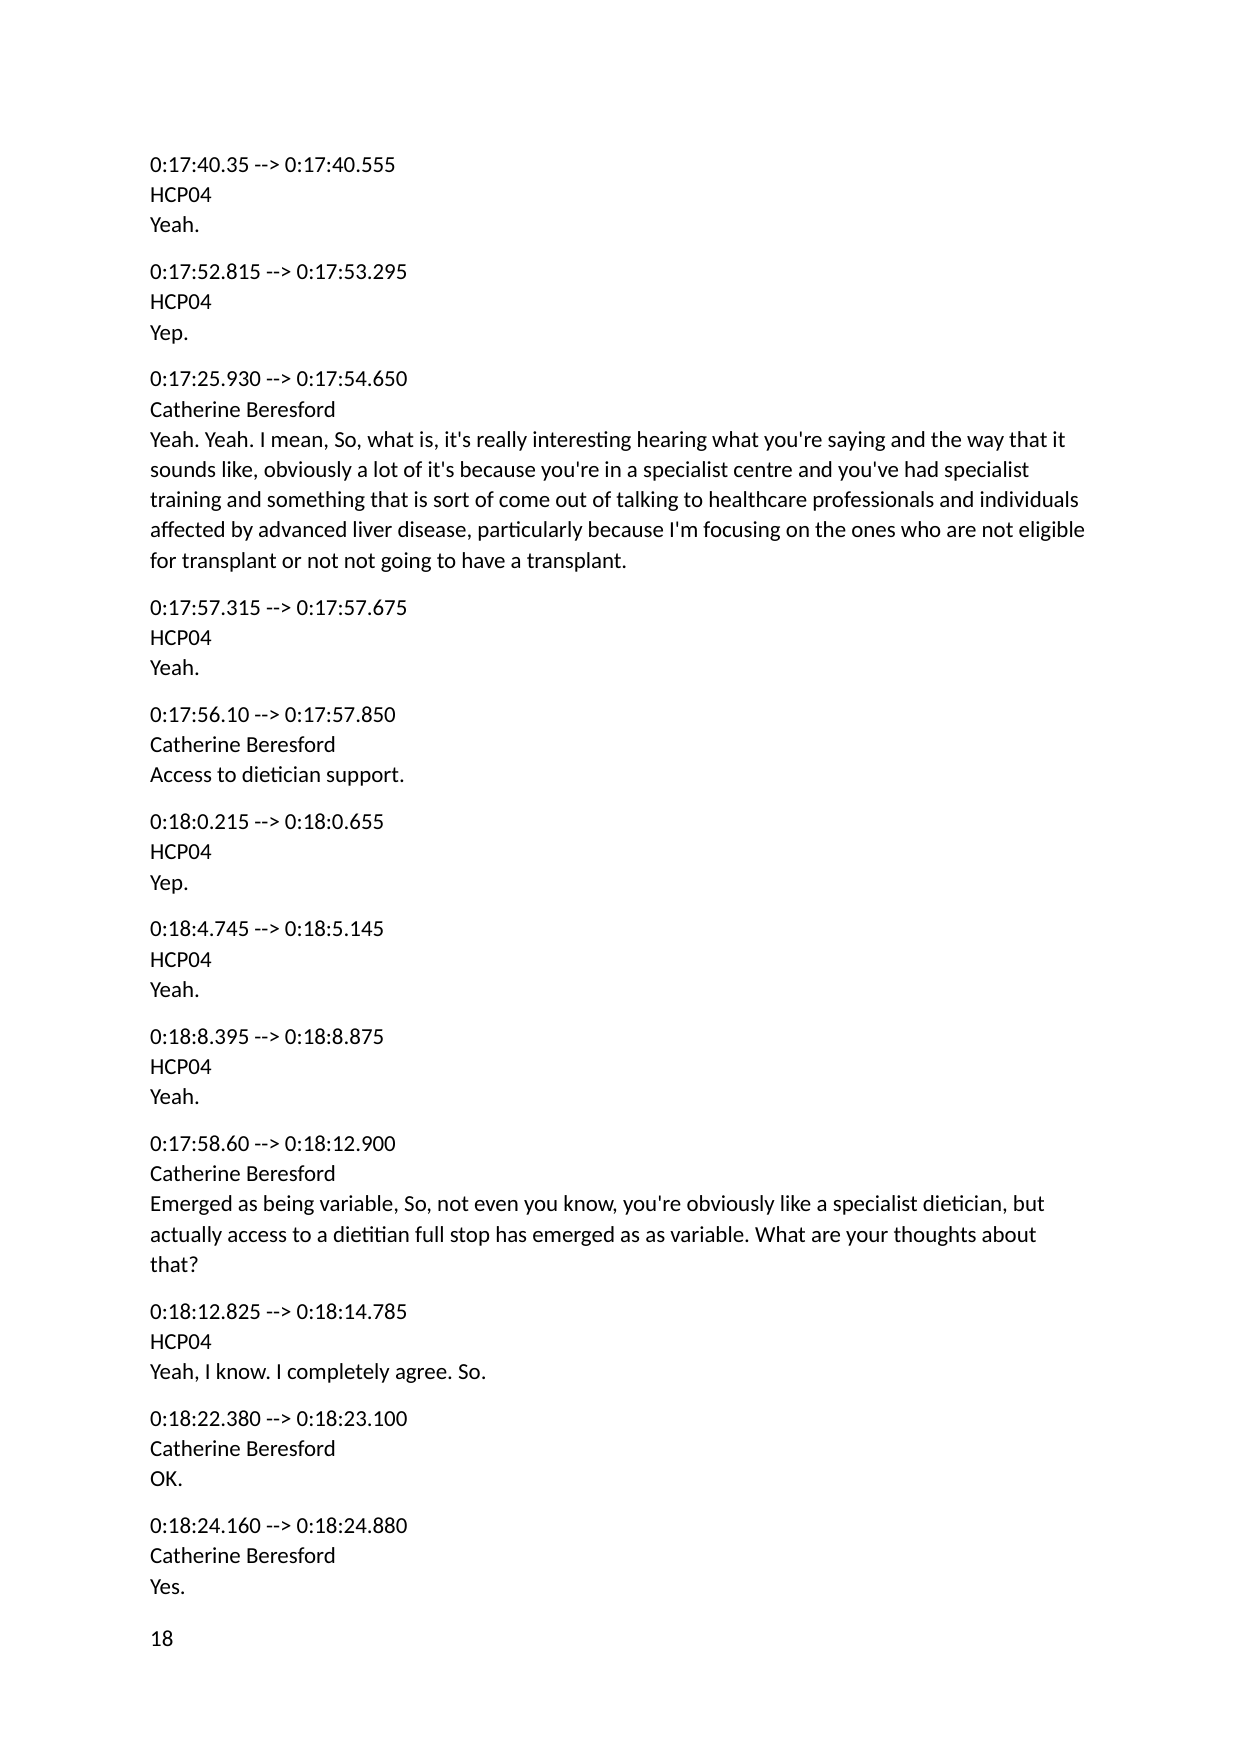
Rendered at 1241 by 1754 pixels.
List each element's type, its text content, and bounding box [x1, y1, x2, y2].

text 0:18:12.825 --> 0:18:14.785 HCP04 Yeah, I know. I completely agree. So. [150, 1297, 1090, 1385]
text 0:18:22.380 --> 0:18:23.100 Catherine Beresford OK. [150, 1404, 1090, 1493]
text 0:17:40.35 --> 0:17:40.555 HCP04 Yeah. [150, 150, 1090, 238]
text 0:18:24.160 --> 0:18:24.880 Catherine Beresford Yes. [150, 1511, 1090, 1600]
text 0:18:0.215 --> 0:18:0.655 HCP04 Yep. [150, 807, 1090, 896]
text 0:17:25.930 --> 0:17:54.650 Catherine Beresford Yeah. Yeah. I mean, So, what is, it's really interesting hearing what you're saying and the way that it sounds like, obviously a lot of it's because you're in a specialist centre and you've had specialist training and something that is sort of come out of talking to healthcare professionals and individuals affected by advanced liver disease, particularly because I'm focusing on the ones who are not eligible for transplant or not not going to have a transplant. [150, 364, 1090, 574]
text 0:17:52.815 --> 0:17:53.295 HCP04 Yep. [150, 257, 1090, 346]
text 0:18:8.395 --> 0:18:8.875 HCP04 Yeah. [150, 1022, 1090, 1110]
text 0:18:4.745 --> 0:18:5.145 HCP04 Yeah. [150, 914, 1090, 1003]
text 0:17:58.60 --> 0:18:12.900 Catherine Beresford Emerged as being variable, So, not even you know, you're obviously like a specialist dietician, but actually access to a dietitian full stop has emerged as as variable. What are your thoughts about that? [150, 1129, 1090, 1278]
text 0:17:57.315 --> 0:17:57.675 HCP04 Yeah. [150, 593, 1090, 681]
text 0:17:56.10 --> 0:17:57.850 Catherine Beresford Access to dietician support. [150, 700, 1090, 788]
